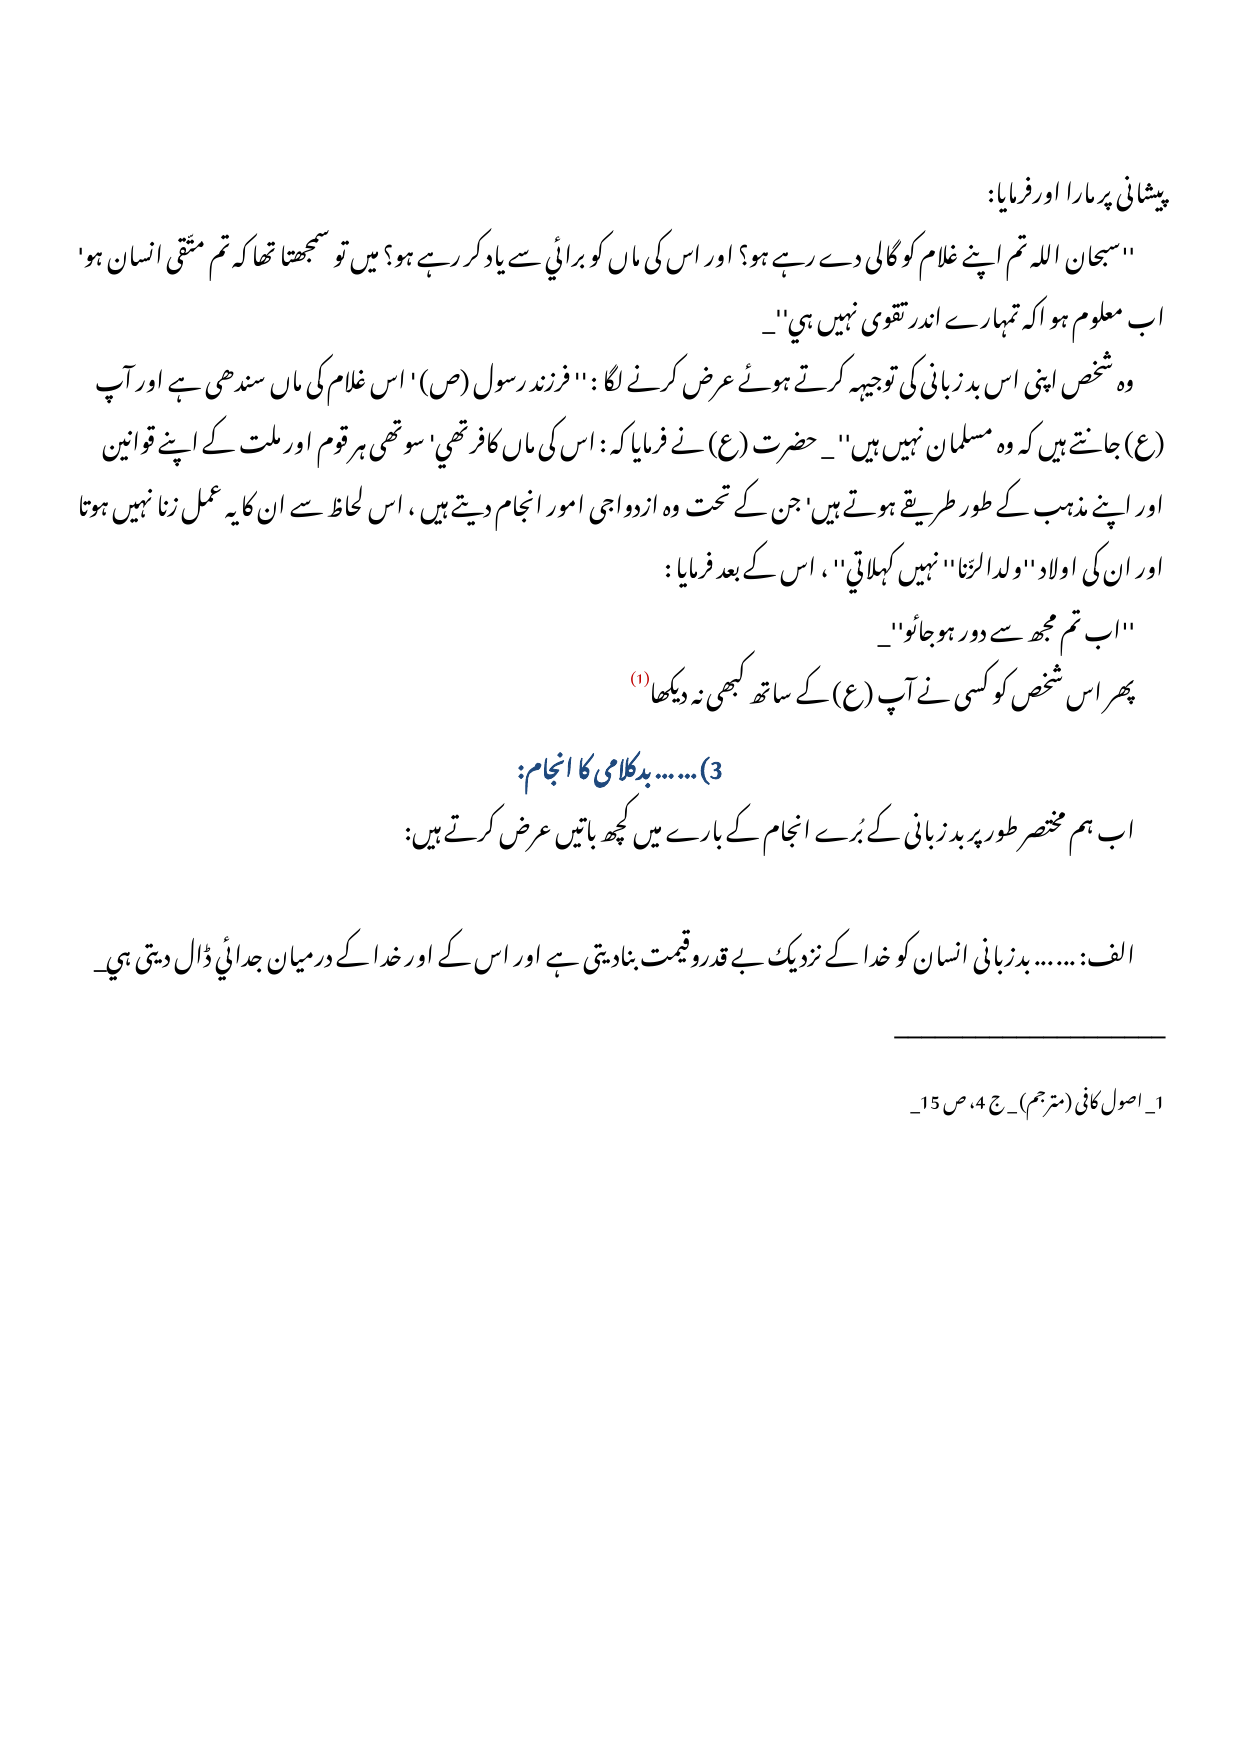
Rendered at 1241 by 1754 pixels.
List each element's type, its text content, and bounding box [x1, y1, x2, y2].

text پيشانى پر مارا اورفرمايا: [75, 94, 1165, 219]
text پھر اس شخص كو كسى نے آپ (ع) كے ساتھ كبھى نہ ديكھا(1) [75, 656, 1165, 719]
text ''اب تم مجھ سے دور ہوجائو''_ [75, 594, 1165, 656]
text وہ شخص اپنى اس بد زبانى كى توجيہہ كرتے ہوئے عرض كرنے لگا : '' فرزند رسول (ص) ' اس غلام كى ماں سندھى ہے اور آپ (ع) جانتے ہيں كہ وہ مسلمان نہيں ہيں'' _ حضرت (ع) نے فرمايا كہ : اس كى ماں كافرتھي' سوتھى ہر قوم اور ملت كے اپنے قوانين اور اپنے مذہب كے طور طريقے ہوتے ہيں' جن كے تحت وہ ازدواجى امور انجام ديتے ہيں ، اس لحاظ سے ان كا يہ عمل زنا نہيں ہوتا اور ان كى اولاد ''ولدالزّنا'' نہيں كہلاتي'' ، اس كے بعد فرمايا : [75, 344, 1165, 594]
text الف: ... ... بدزبانى انسان كو خدا كے نزديك بے قدروقيمت بناديتى ہے اور اس كے اور خدا كے درميان جدائي ڈال ديتى ہي_ [75, 919, 1165, 981]
text ____________________ [75, 981, 1165, 1049]
text ''سبحان اللہ تم اپنے غلام كو گالى دے رہے ہو؟ اور اس كى ماں كو برائي سے ياد كر رہے ہو؟ ميں تو سمجھتا تھا كہ تم متّقى انسان ہو' اب معلوم ہو اكہ تمہارے اندر تقوى نہيں ہي''_ [75, 219, 1165, 344]
text اب ہم مختصر طور پر بد زبانى كے بُرے انجام كے بارے ميں كچھ باتيں عرض كرتے ہيں: [75, 794, 1165, 856]
text 1_ اصول كافى (مترجم) _ ج 4، ص 15_ [75, 1074, 1165, 1121]
subtitle 3) ... ... بدكلامى كا انجام: [75, 731, 1165, 794]
